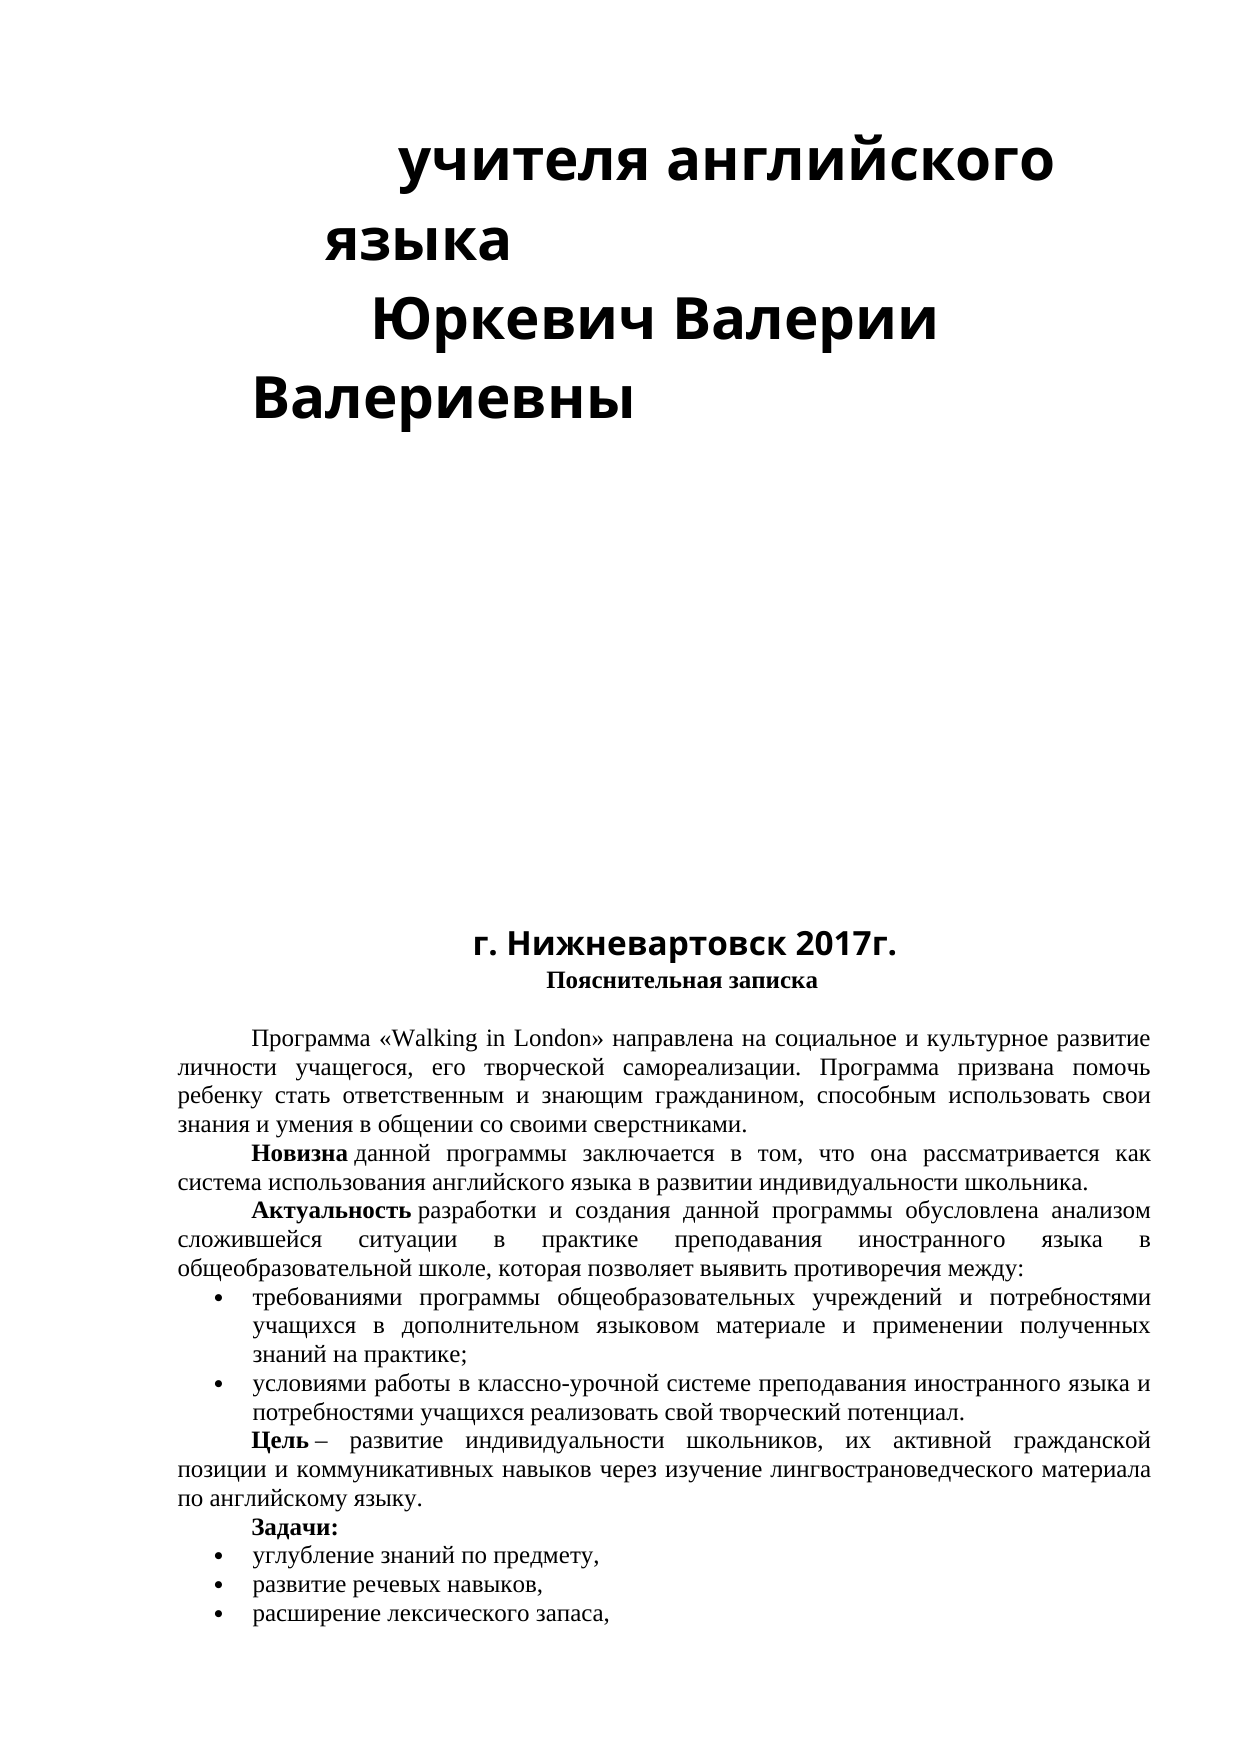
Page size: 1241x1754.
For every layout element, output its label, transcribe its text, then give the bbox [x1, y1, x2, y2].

text Юркевич Валерии Валериевны [251, 277, 1152, 436]
text Новизна данной программы заключается в том, что она рассматривается как система использования английского языка в развитии индивидуальности школьника. [177, 1138, 1152, 1195]
list расширение лексического запаса, [215, 1598, 1152, 1627]
text учителя английского языка [325, 118, 1152, 277]
list развитие речевых навыков, [215, 1569, 1152, 1598]
text г. Нижневартовск 2017г. [398, 920, 1152, 965]
text Программа «Walking in London» направлена на социальное и культурное развитие личности учащегося, его творческой самореализации. Программа призвана помочь ребенку стать ответственным и знающим гражданином, способным использовать свои знания и умения в общении со своими сверстниками. [177, 1023, 1152, 1138]
text Задачи: [177, 1512, 1152, 1540]
list требованиями программы общеобразовательных учреждений и потребностями учащихся в дополнительном языковом материале и применении полученных знаний на практике; [215, 1282, 1152, 1368]
list углубление знаний по предмету, [215, 1540, 1152, 1569]
text Пояснительная записка [472, 965, 1152, 994]
text Цель – развитие индивидуальности школьников, их активной гражданской позиции и коммуникативных навыков через изучение лингвострановедческого материала по английскому языку. [177, 1425, 1152, 1512]
list условиями работы в классно-урочной системе преподавания иностранного языка и потребностями учащихся реализовать свой творческий потенциал. [215, 1368, 1152, 1425]
text Актуальность разработки и создания данной программы обусловлена анализом сложившейся ситуации в практике преподавания иностранного языка в общеобразовательной школе, которая позволяет выявить противоречия между: [177, 1195, 1152, 1282]
